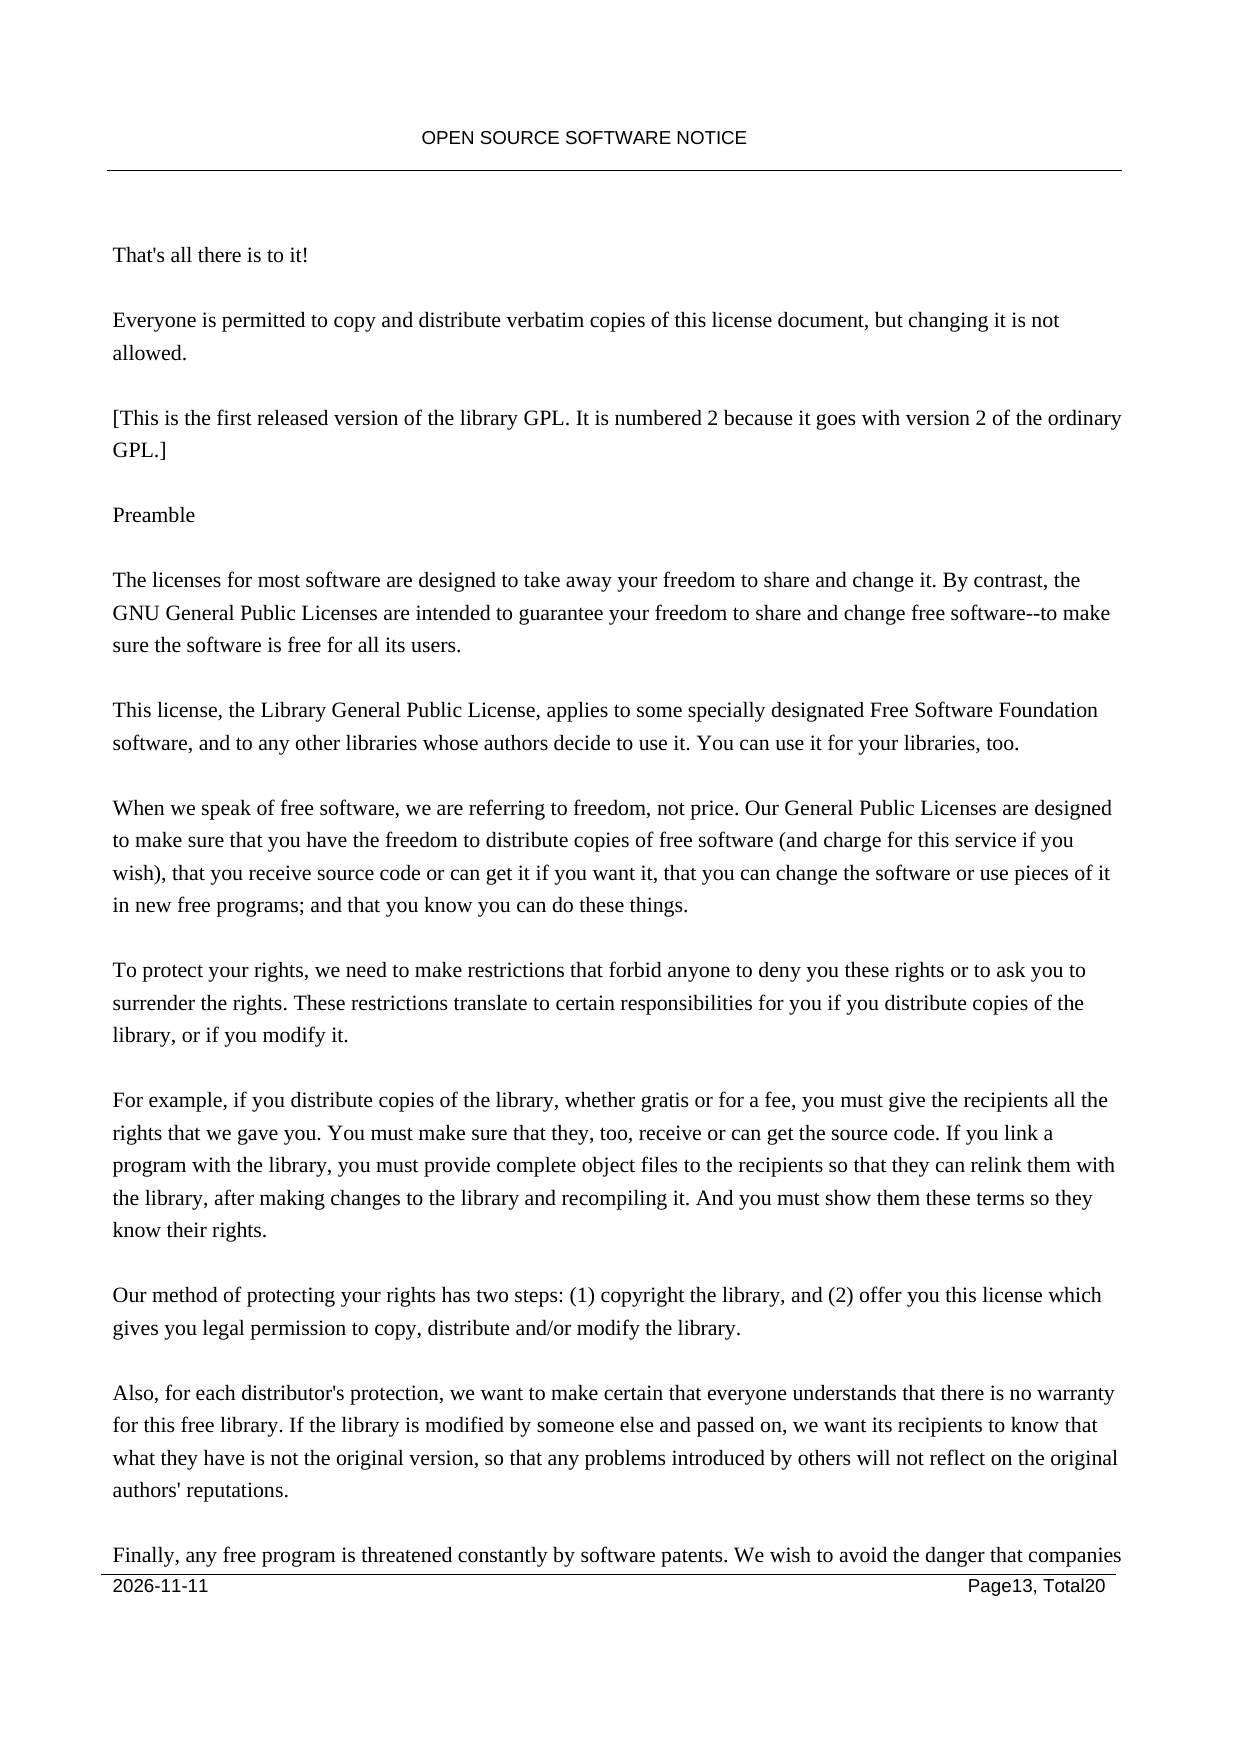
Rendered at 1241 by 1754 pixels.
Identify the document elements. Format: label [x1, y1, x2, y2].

text [112, 206, 1128, 1571]
